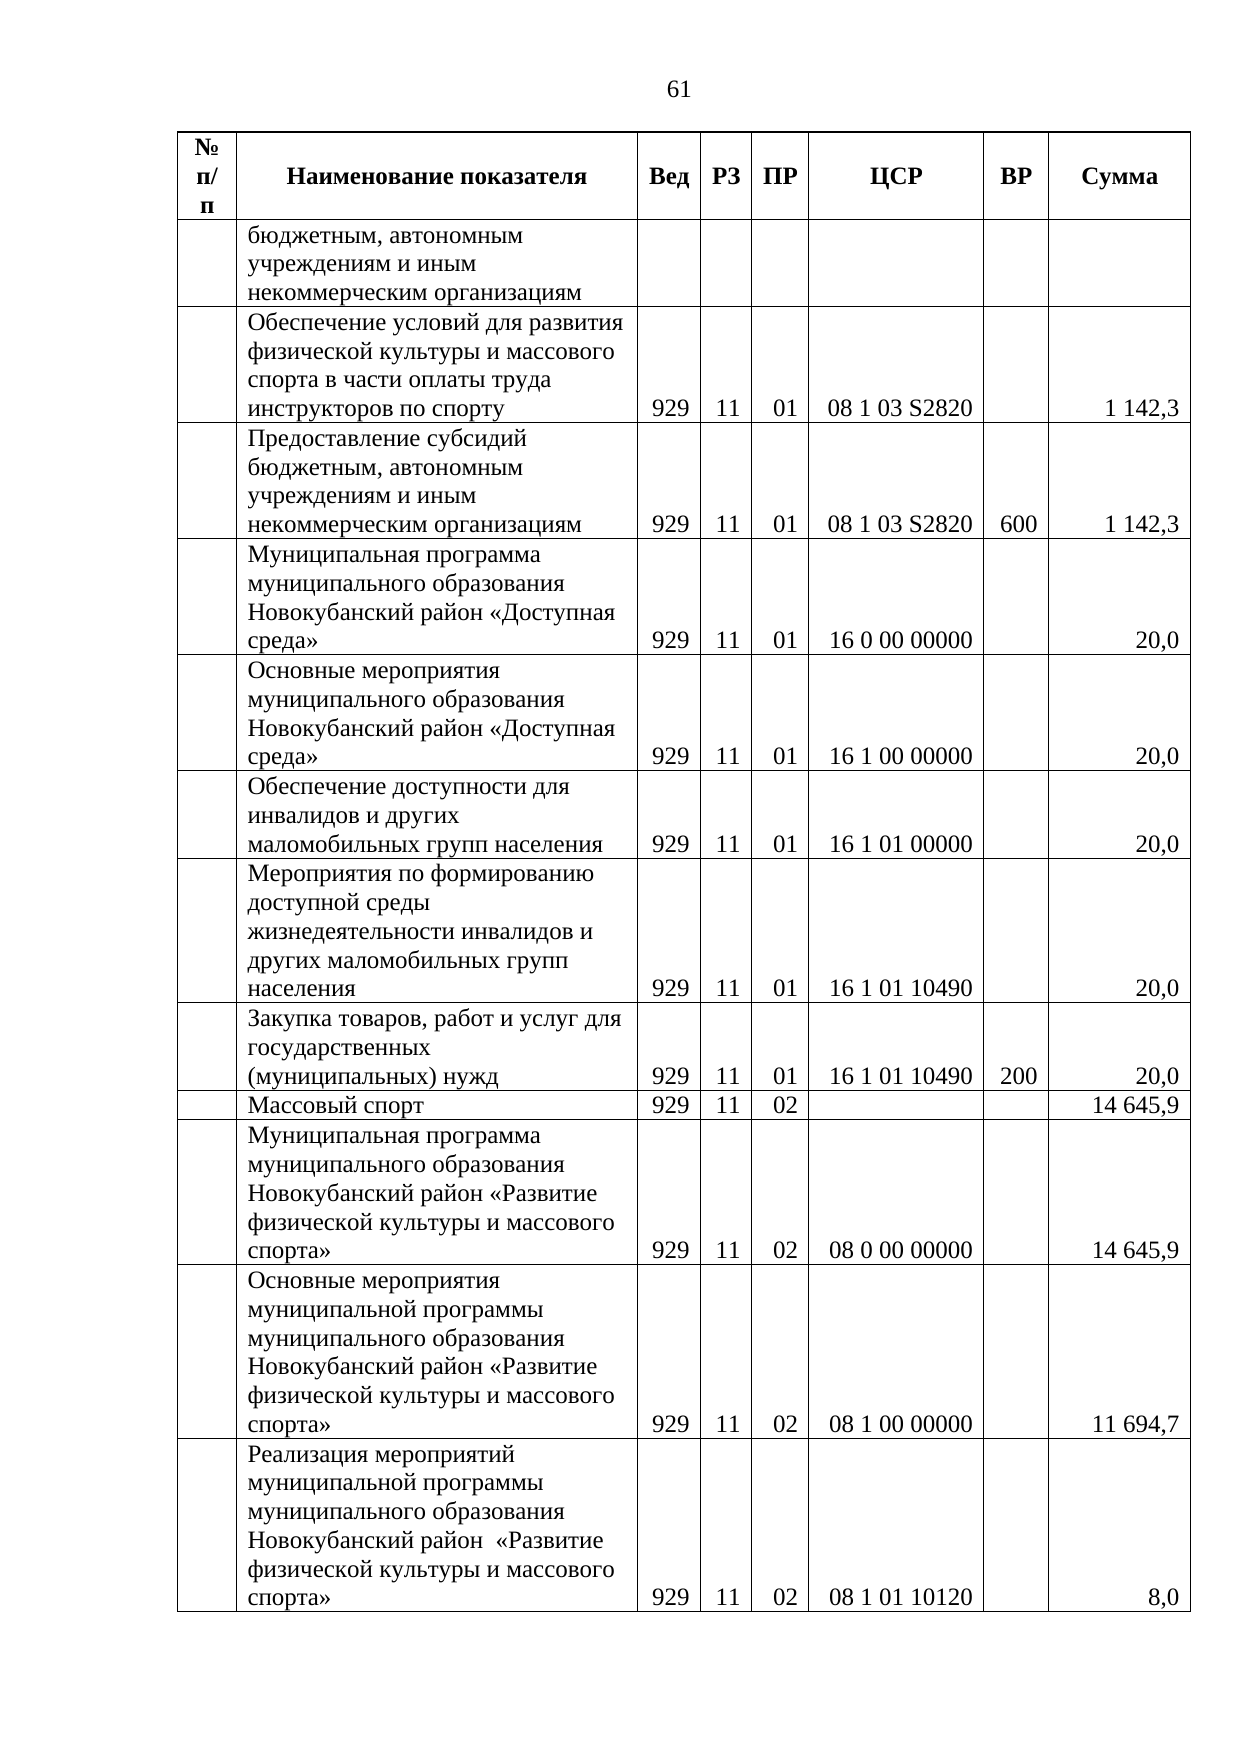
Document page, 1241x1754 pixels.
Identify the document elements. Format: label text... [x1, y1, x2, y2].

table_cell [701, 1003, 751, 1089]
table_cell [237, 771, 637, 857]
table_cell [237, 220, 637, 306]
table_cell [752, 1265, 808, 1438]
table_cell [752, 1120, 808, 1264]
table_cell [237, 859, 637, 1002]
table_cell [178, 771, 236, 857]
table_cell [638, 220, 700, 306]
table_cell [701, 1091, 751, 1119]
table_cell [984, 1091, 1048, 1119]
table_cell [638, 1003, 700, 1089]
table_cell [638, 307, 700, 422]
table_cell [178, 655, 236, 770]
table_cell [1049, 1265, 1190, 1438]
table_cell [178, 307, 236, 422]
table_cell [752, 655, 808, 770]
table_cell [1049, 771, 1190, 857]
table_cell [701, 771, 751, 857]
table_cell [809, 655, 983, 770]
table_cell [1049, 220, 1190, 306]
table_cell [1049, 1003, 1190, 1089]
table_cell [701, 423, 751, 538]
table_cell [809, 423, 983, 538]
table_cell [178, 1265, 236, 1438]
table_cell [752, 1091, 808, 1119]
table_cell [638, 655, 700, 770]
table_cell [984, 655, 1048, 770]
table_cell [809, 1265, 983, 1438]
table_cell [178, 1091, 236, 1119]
table_header Сумма [1049, 133, 1190, 219]
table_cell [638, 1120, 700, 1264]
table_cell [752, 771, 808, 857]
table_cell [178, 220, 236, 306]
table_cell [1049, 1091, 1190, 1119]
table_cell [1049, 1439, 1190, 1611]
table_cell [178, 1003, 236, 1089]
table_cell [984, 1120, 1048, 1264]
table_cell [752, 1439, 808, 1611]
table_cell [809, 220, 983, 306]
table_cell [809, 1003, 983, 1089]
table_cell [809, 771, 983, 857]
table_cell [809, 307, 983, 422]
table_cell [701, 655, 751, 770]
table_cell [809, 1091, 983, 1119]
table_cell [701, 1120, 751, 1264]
table_header РЗ [701, 133, 751, 219]
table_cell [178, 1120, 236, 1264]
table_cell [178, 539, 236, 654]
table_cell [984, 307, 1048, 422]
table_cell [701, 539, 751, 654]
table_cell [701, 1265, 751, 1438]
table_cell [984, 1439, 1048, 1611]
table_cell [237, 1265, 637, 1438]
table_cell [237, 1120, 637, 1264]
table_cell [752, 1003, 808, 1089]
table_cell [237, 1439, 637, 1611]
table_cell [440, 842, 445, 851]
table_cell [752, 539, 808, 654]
table_header Наименование показателя [237, 133, 637, 219]
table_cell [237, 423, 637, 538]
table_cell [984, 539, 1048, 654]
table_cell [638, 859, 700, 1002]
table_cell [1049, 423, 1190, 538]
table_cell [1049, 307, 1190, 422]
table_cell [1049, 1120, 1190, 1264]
table_header Вед [638, 133, 700, 219]
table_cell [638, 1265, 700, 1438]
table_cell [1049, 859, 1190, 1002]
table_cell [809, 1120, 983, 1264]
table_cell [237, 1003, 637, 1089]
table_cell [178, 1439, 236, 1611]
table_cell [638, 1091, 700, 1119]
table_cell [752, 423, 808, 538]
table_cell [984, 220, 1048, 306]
table_header ЦСР [809, 133, 983, 219]
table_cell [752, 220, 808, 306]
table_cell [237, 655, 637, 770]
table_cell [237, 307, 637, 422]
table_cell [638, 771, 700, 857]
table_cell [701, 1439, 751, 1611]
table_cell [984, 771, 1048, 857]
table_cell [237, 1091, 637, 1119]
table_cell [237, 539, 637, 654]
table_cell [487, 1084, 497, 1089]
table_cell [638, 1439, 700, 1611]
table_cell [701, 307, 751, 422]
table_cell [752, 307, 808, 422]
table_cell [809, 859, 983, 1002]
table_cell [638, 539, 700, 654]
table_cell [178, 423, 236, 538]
table_header ВР [984, 133, 1048, 219]
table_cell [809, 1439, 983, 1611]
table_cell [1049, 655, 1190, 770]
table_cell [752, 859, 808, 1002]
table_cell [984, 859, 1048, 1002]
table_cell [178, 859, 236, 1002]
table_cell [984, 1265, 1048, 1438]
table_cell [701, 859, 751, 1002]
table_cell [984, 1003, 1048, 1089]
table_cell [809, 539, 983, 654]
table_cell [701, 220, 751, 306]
table_header № п/п [178, 133, 236, 219]
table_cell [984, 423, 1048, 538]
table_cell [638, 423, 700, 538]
table_header ПР [752, 133, 808, 219]
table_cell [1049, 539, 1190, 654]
